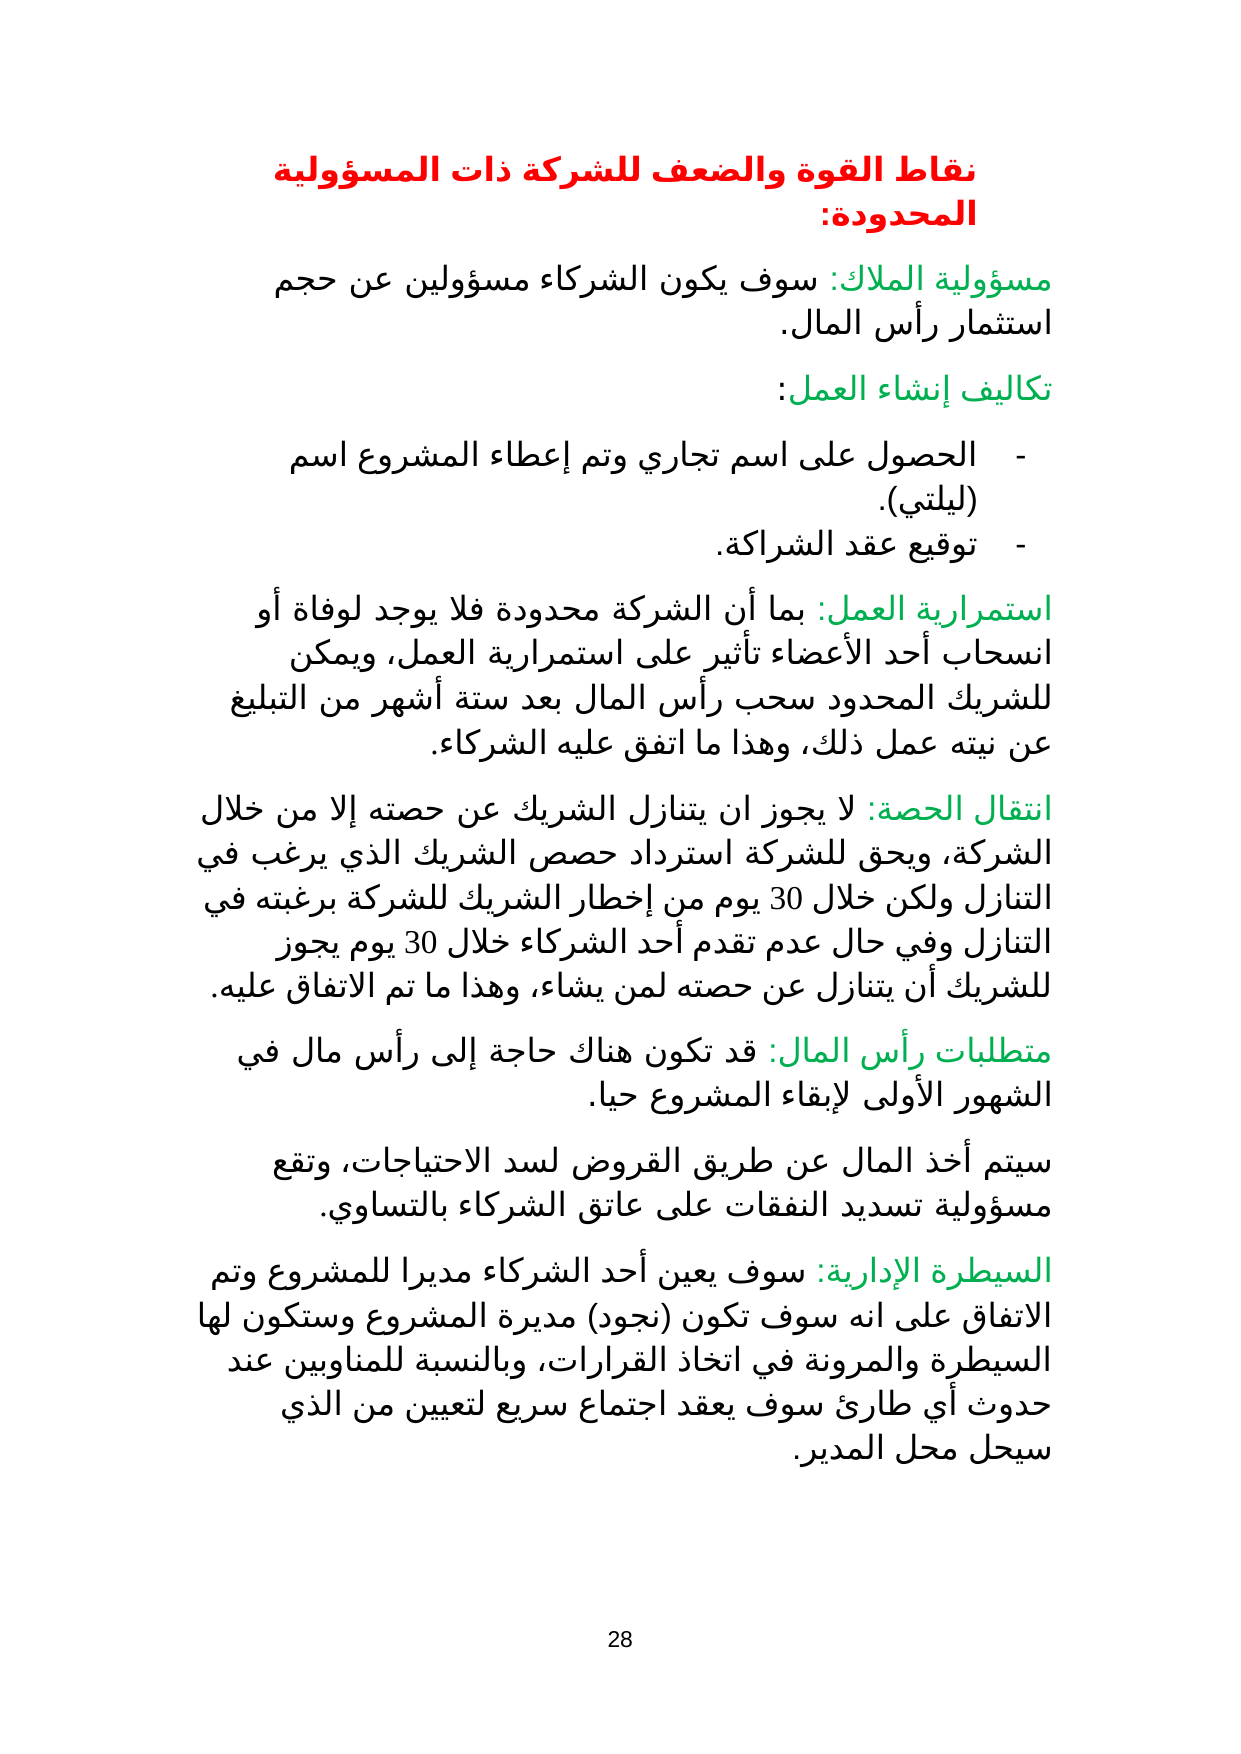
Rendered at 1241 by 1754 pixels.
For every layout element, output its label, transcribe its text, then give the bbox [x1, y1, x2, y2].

list الحصول على اسم تجاري وتم إعطاء المشروع اسم (ليلتي). [187, 435, 1015, 518]
list توقيع عقد الشراكة. [187, 524, 1015, 562]
text متطلبات رأس المال: قد تكون هناك حاجة إلى رأس مال في الشهور الأولى لإبقاء المشروع حيا. [187, 1031, 1053, 1114]
list نقاط القوة والضعف للشركة ذات المسؤولية المحدودة: [187, 150, 978, 233]
text استمرارية العمل: بما أن الشركة محدودة فلا يوجد لوفاة أو انسحاب أحد الأعضاء تأثير على استمرارية العمل، ويمكن للشريك المحدود سحب رأس المال بعد ستة أشهر من التبليغ عن نيته عمل ذلك، وهذا ما اتفق عليه الشركاء. [187, 589, 1053, 762]
text مسؤولية الملاك: سوف يكون الشركاء مسؤولين عن حجم استثمار رأس المال. [187, 259, 1053, 343]
text تكاليف إنشاء العمل: [187, 369, 1053, 409]
text انتقال الحصة: لا يجوز ان يتنازل الشريك عن حصته إلا من خلال الشركة، ويحق للشركة استرداد حصص الشريك الذي يرغب في التنازل ولكن خلال 30 يوم من إخطار الشريك للشركة برغبته في التنازل وفي حال عدم تقدم أحد الشركاء خلال 30 يوم يجوز للشريك أن يتنازل عن حصته لمن يشاء، وهذا ما تم الاتفاق عليه. [187, 789, 1053, 1004]
text سيتم أخذ المال عن طريق القروض لسد الاحتياجات، وتقع مسؤولية تسديد النفقات على عاتق الشركاء بالتساوي. [187, 1141, 1053, 1225]
text السيطرة الإدارية: سوف يعين أحد الشركاء مديرا للمشروع وتم الاتفاق على انه سوف تكون (نجود) مديرة المشروع وستكون لها السيطرة والمرونة في اتخاذ القرارات، وبالنسبة للمناوبين عند حدوث أي طارئ سوف يعقد اجتماع سريع لتعيين من الذي سيحل محل المدير. [187, 1251, 1053, 1467]
